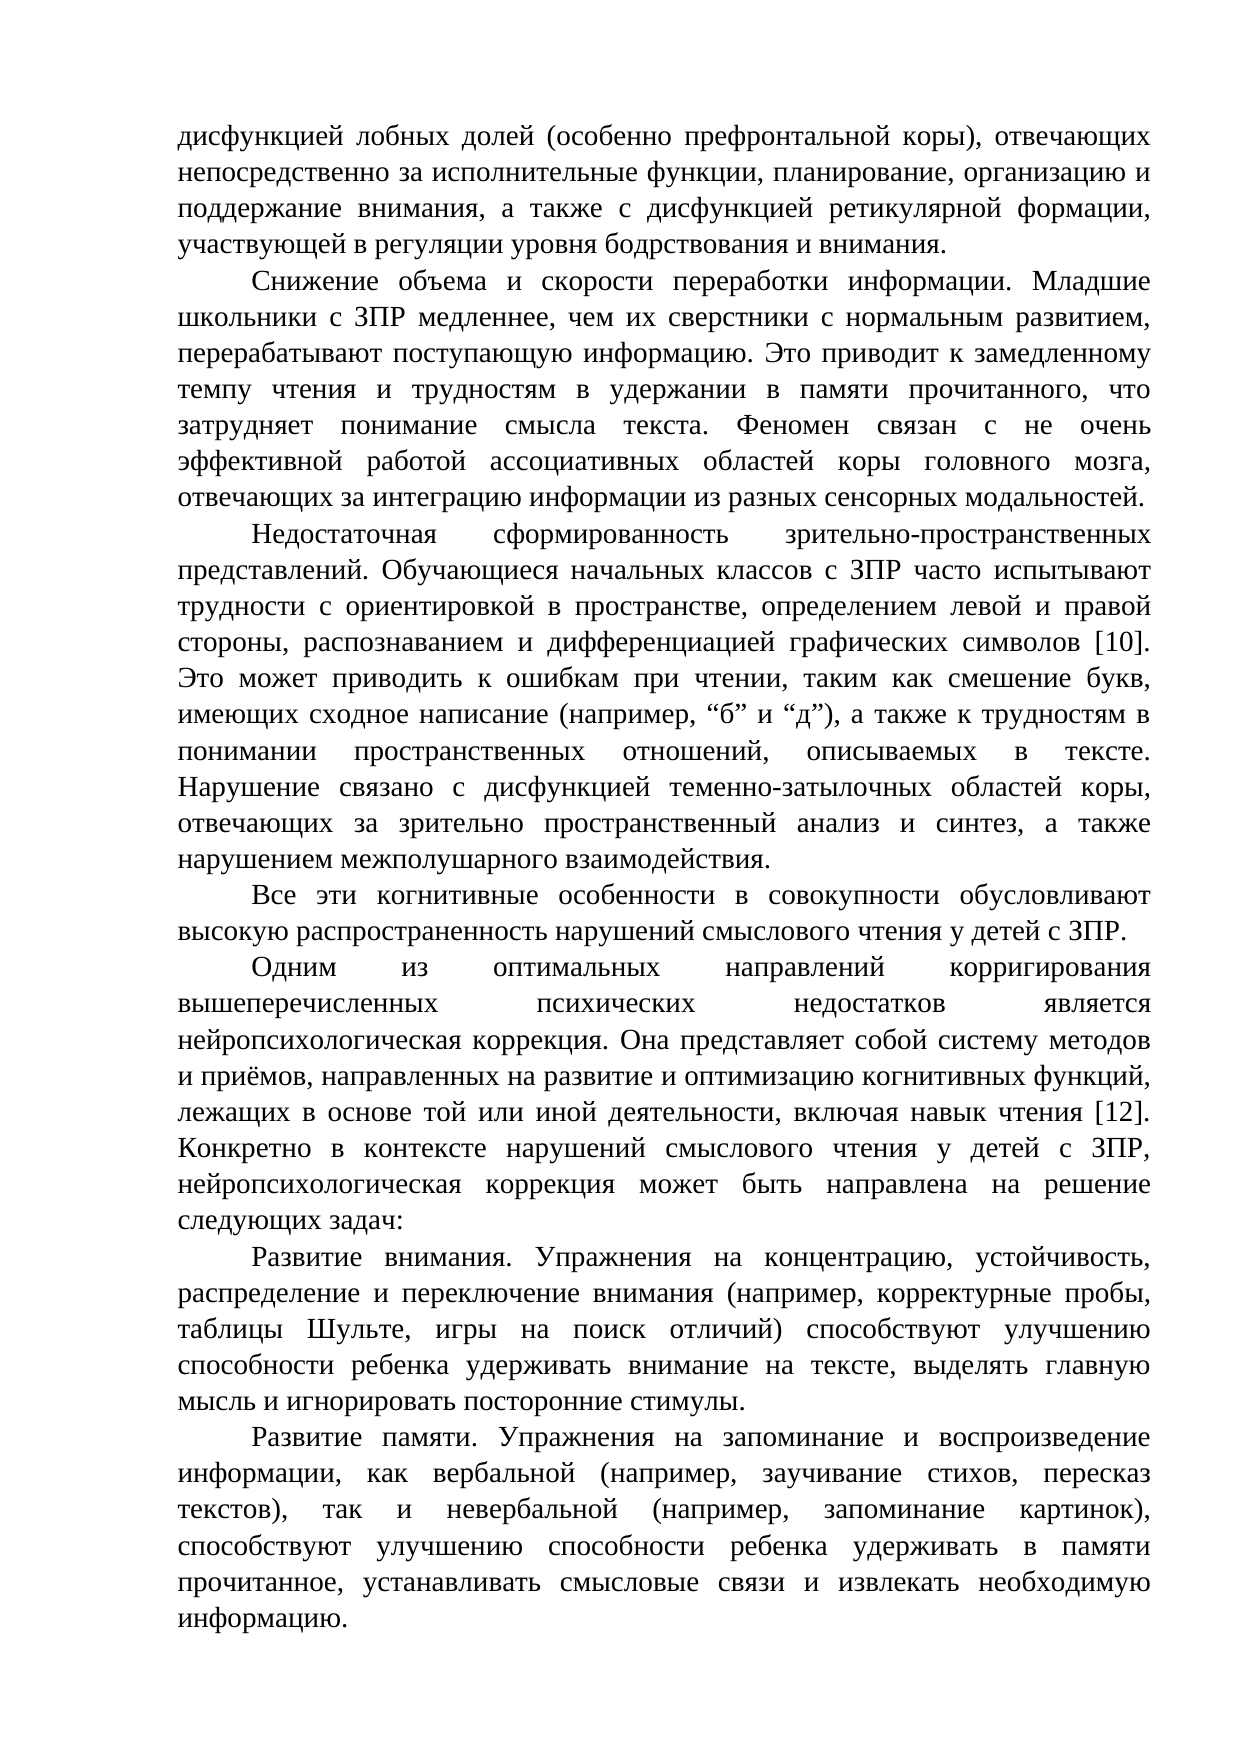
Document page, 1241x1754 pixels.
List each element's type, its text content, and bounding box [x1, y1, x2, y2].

text Снижение объема и скорости переработки информации. Младшие школьники с ЗПР медленнее, чем их сверстники с нормальным развитием, перерабатывают поступающую информацию. Это приводит к замедленному темпу чтения и трудностям в удержании в памяти прочитанного, что затрудняет понимание смысла текста. Феномен связан с не очень эффективной работой ассоциативных областей коры головного мозга, отвечающих за интеграцию информации из разных сенсорных модальностей. [177, 263, 1152, 513]
text Развитие внимания. Упражнения на концентрацию, устойчивость, распределение и переключение внимания (например, корректурные пробы, таблицы Шульте, игры на поиск отличий) способствуют улучшению способности ребенка удерживать внимание на тексте, выделять главную мысль и игнорировать посторонние стимулы. [177, 1239, 1152, 1417]
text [177, 118, 1152, 260]
text Одним из оптимальных направлений корригирования вышеперечисленных психических недостатков является нейропсихологическая коррекция. Она представляет собой систему методов и приёмов, направленных на развитие и оптимизацию когнитивных функций, лежащих в основе той или иной деятельности, включая навык чтения [12]. Конкретно в контексте нарушений смыслового чтения у детей с ЗПР, нейропсихологическая коррекция может быть направлена на решение следующих задач: [177, 949, 1152, 1236]
text Развитие памяти. Упражнения на запоминание и воспроизведение информации, как вербальной (например, заучивание стихов, пересказ текстов), так и невербальной (например, запоминание картинок), способствуют улучшению способности ребенка удерживать в памяти прочитанное, устанавливать смысловые связи и извлекать необходимую информацию. [177, 1419, 1152, 1634]
text Все эти когнитивные особенности в совокупности обусловливают высокую распространенность нарушений смыслового чтения у детей с ЗПР. [177, 877, 1152, 947]
text Недостаточная сформированность зрительно-пространственных представлений. Обучающиеся начальных классов с ЗПР часто испытывают трудности с ориентировкой в пространстве, определением левой и правой стороны, распознаванием и дифференциацией графических символов [10]. Это может приводить к ошибкам при чтении, таким как смешение букв, имеющих сходное написание (например, “б” и “д”), а также к трудностям в понимании пространственных отношений, описываемых в тексте. Нарушение связано с дисфункцией теменно-затылочных областей коры, отвечающих за зрительно пространственный анализ и синтез, а также нарушением межполушарного взаимодействия. [177, 516, 1152, 874]
